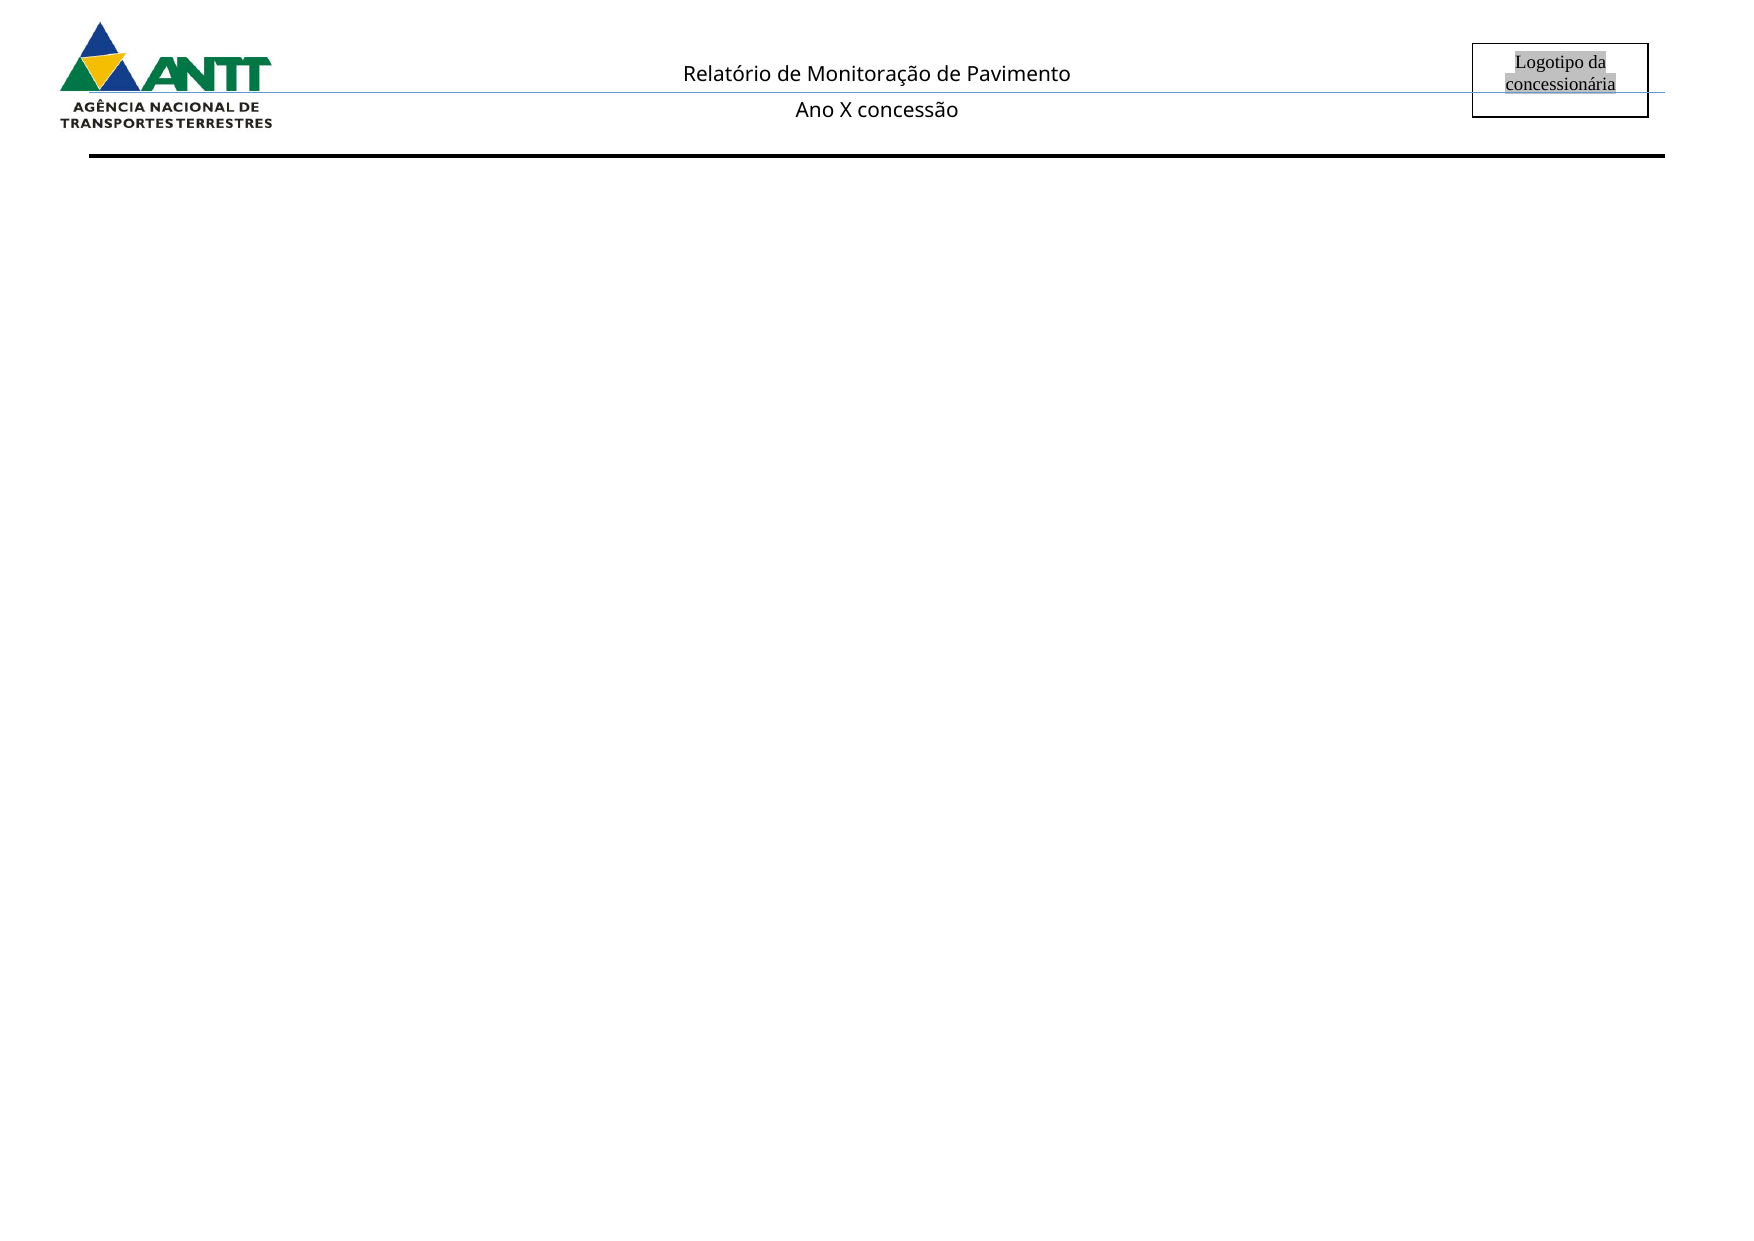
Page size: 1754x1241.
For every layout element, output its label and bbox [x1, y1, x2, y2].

picture [56, 18, 275, 133]
